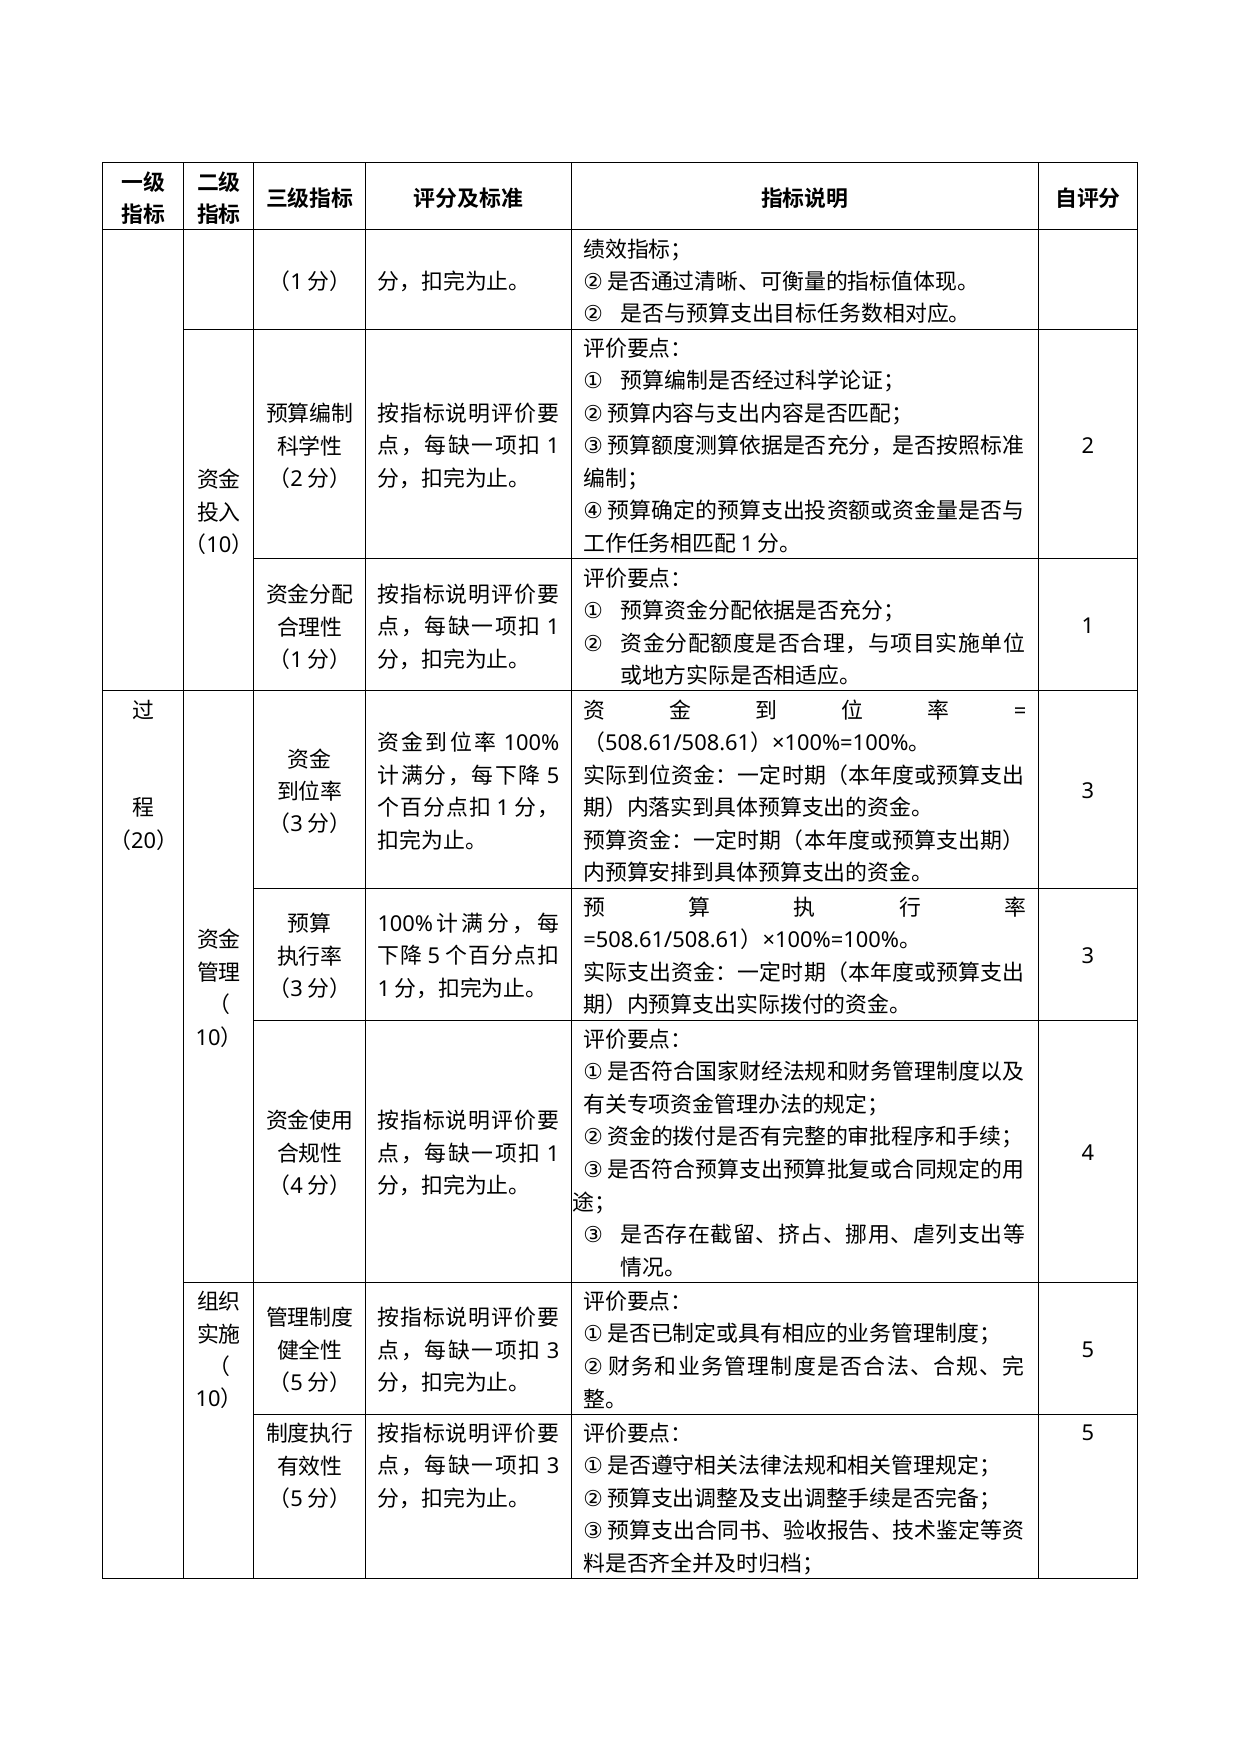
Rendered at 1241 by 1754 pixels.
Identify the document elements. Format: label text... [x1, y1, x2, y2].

table_cell 评价要点： 预算资金分配依据是否充分； 资金分配额度是否合理，与项目实施单位或地方实际是否相适应。 [572, 559, 1038, 690]
table_header 指标说明 [572, 163, 1038, 229]
table_cell 资金 到位率 （3分） [254, 691, 365, 887]
table_cell 预算编制 科学性 （2分） [254, 330, 365, 558]
table_cell 5 [1039, 1283, 1137, 1414]
table_cell 绩效指标 明确性 （1分） [254, 230, 365, 329]
table_cell 过 程 （20） [103, 691, 183, 1578]
table_cell 1 [1039, 559, 1137, 690]
table_cell 管理制度 健全性 （5分） [254, 1283, 365, 1414]
table_header 一级 指标 [103, 163, 183, 229]
table_cell 资金 投入（10） [184, 330, 253, 690]
table_cell 资金到位率=（508.61/508.61）×100%=100%。 实际到位资金：一定时期（本年度或预算支出期）内落实到具体预算支出的资金。 预算资金：一定时期（本年度或预算支出期）内预算安排到具体预算支出的资金。 [572, 691, 1038, 887]
table_cell 5 [1039, 1415, 1137, 1578]
table_header 三级指标 [254, 163, 365, 229]
table_cell 制度执行 有效性 （5分） [254, 1415, 365, 1578]
table_cell 资金使用 合规性 （4分） [254, 1021, 365, 1282]
table_cell 评价要点： ①是否符合国家财经法规和财务管理制度以及有关专项资金管理办法的规定； ②资金的拨付是否有完整的审批程序和手续； ③是否符合预算支出预算批复或合同规定的用途； 是否存在截留、挤占、挪用、虐列支出等情况。 [572, 1021, 1038, 1282]
table_cell 评价要点： 预算编制是否经过科学论证； ②预算内容与支出内容是否匹配； ③预算额度测算依据是否充分，是否按照标准编制； ④预算确定的预算支出投资额或资金量是否与工作任务相匹配1分。 [572, 330, 1038, 558]
table_cell 3 [1039, 691, 1137, 887]
table_cell 评价要点： ①是否已制定或具有相应的业务管理制度； ②财务和业务管理制度是否合法、合规、完整。 [572, 1283, 1038, 1414]
table_cell 按指标说明评价要点，每缺一项扣1分，扣完为止。 [366, 330, 571, 558]
table_cell 组织 实施（10） [184, 1283, 253, 1578]
table_cell 资金到位率100%计满分，每下降5个百分点扣1分，扣完为止。 [366, 691, 571, 887]
table_cell 按指标说明评价要点，每缺一项扣3分，扣完为止。 [366, 1283, 571, 1414]
table_cell 按指标说明评价要点，每缺一项扣1分，扣完为止。 [366, 1021, 571, 1282]
table_header 二级 指标 [184, 163, 253, 229]
table_cell 按指标说明评价要点，每缺一项扣1分，扣完为止。 [366, 230, 571, 329]
table_cell 2 [1039, 330, 1137, 558]
table_header 自评分 [1039, 163, 1137, 229]
table_cell 3 [1039, 889, 1137, 1019]
table_cell 按指标说明评价要点，每缺一项扣1分，扣完为止。 [366, 559, 571, 690]
table_cell 100%计满分，每下降5个百分点扣1分，扣完为止。 [366, 889, 571, 1019]
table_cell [572, 230, 1038, 329]
table_cell 资金 管理（10） [184, 691, 253, 1282]
table_header 评分及标准 [366, 163, 571, 229]
table_cell 预算执行率=508.61/508.61）×100%=100%。 实际支出资金：一定时期（本年度或预算支出期）内预算支出实际拨付的资金。 [572, 889, 1038, 1019]
table_cell 资金分配 合理性 （1分） [254, 559, 365, 690]
table_cell 按指标说明评价要点，每缺一项扣3分，扣完为止。 [366, 1415, 571, 1578]
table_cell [572, 1415, 1038, 1578]
table_cell 预算 执行率 （3分） [254, 889, 365, 1019]
table_cell 1 [1039, 230, 1137, 329]
table_cell 4 [1039, 1021, 1137, 1282]
